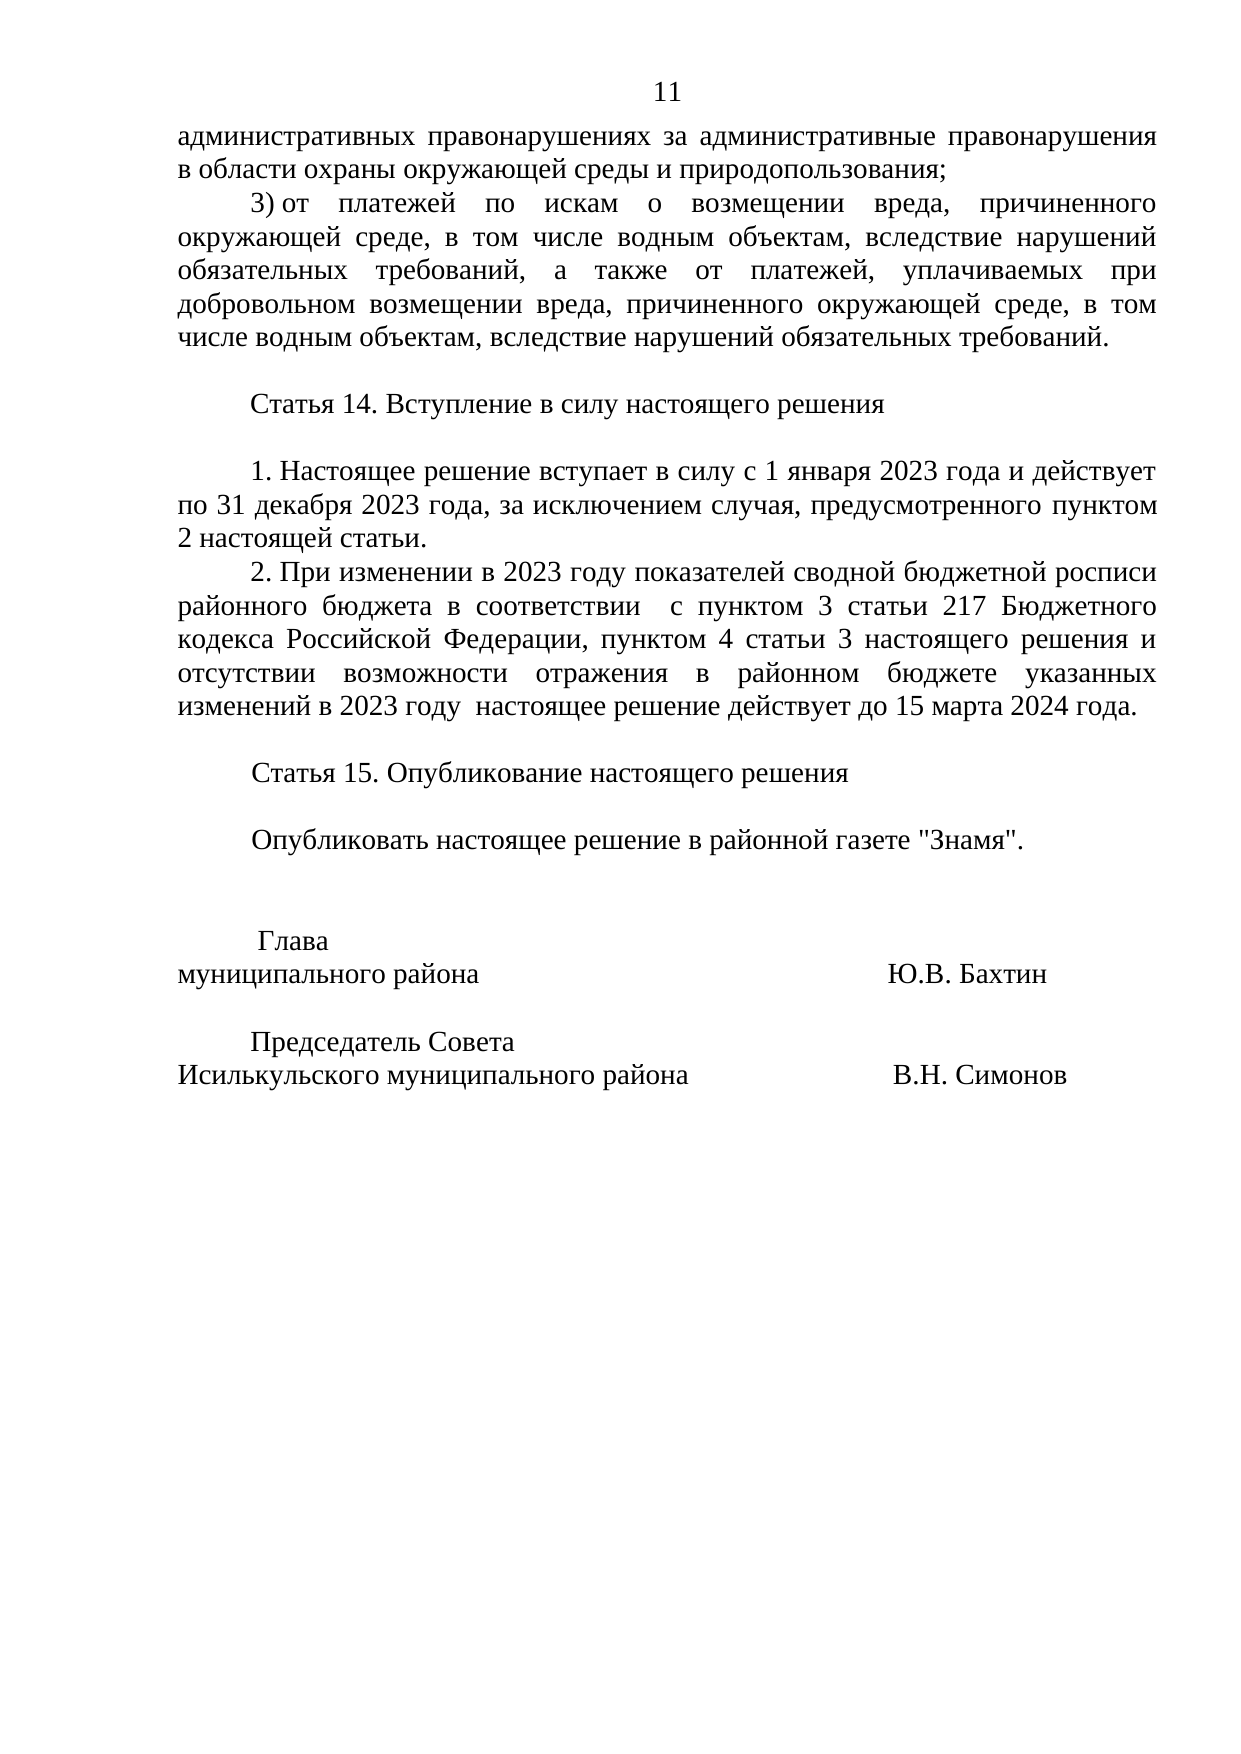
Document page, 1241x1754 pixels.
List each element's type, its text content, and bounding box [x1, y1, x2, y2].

text 2. При изменении в 2023 году показателей сводной бюджетной росписи районного бюджета в соответствии с пунктом 3 статьи 217 Бюджетного кодекса Российской Федерации, пунктом 4 статьи 3 настоящего решения и отсутствии возможности отражения в районном бюджете указанных изменений в 2023 году настоящее решение действует до 15 марта 2024 года. [177, 554, 1157, 722]
text Опубликовать настоящее решение в районной газете "Знамя". [177, 822, 1157, 856]
text Статья 15. Опубликование настоящего решения [177, 755, 1157, 789]
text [177, 118, 1157, 185]
text муниципального района Ю.В. Бахтин [177, 957, 1157, 990]
text Статья 14. Вступление в силу настоящего решения [177, 386, 1157, 420]
text Исилькульского муниципального района В.Н. Симонов [177, 1057, 1157, 1091]
text Глава [177, 923, 1157, 957]
text 1. Настоящее решение вступает в силу с 1 января 2023 года и действует по 31 декабря 2023 года, за исключением случая, предусмотренного пунктом 2 настоящей статьи. [177, 453, 1157, 554]
text 3) от платежей по искам о возмещении вреда, причиненного окружающей среде, в том числе водным объектам, вследствие нарушений обязательных требований, а также от платежей, уплачиваемых при добровольном возмещении вреда, причиненного окружающей среде, в том числе водным объектам, вследствие нарушений обязательных требований. [177, 185, 1157, 353]
text Председатель Совета [177, 1024, 1157, 1057]
